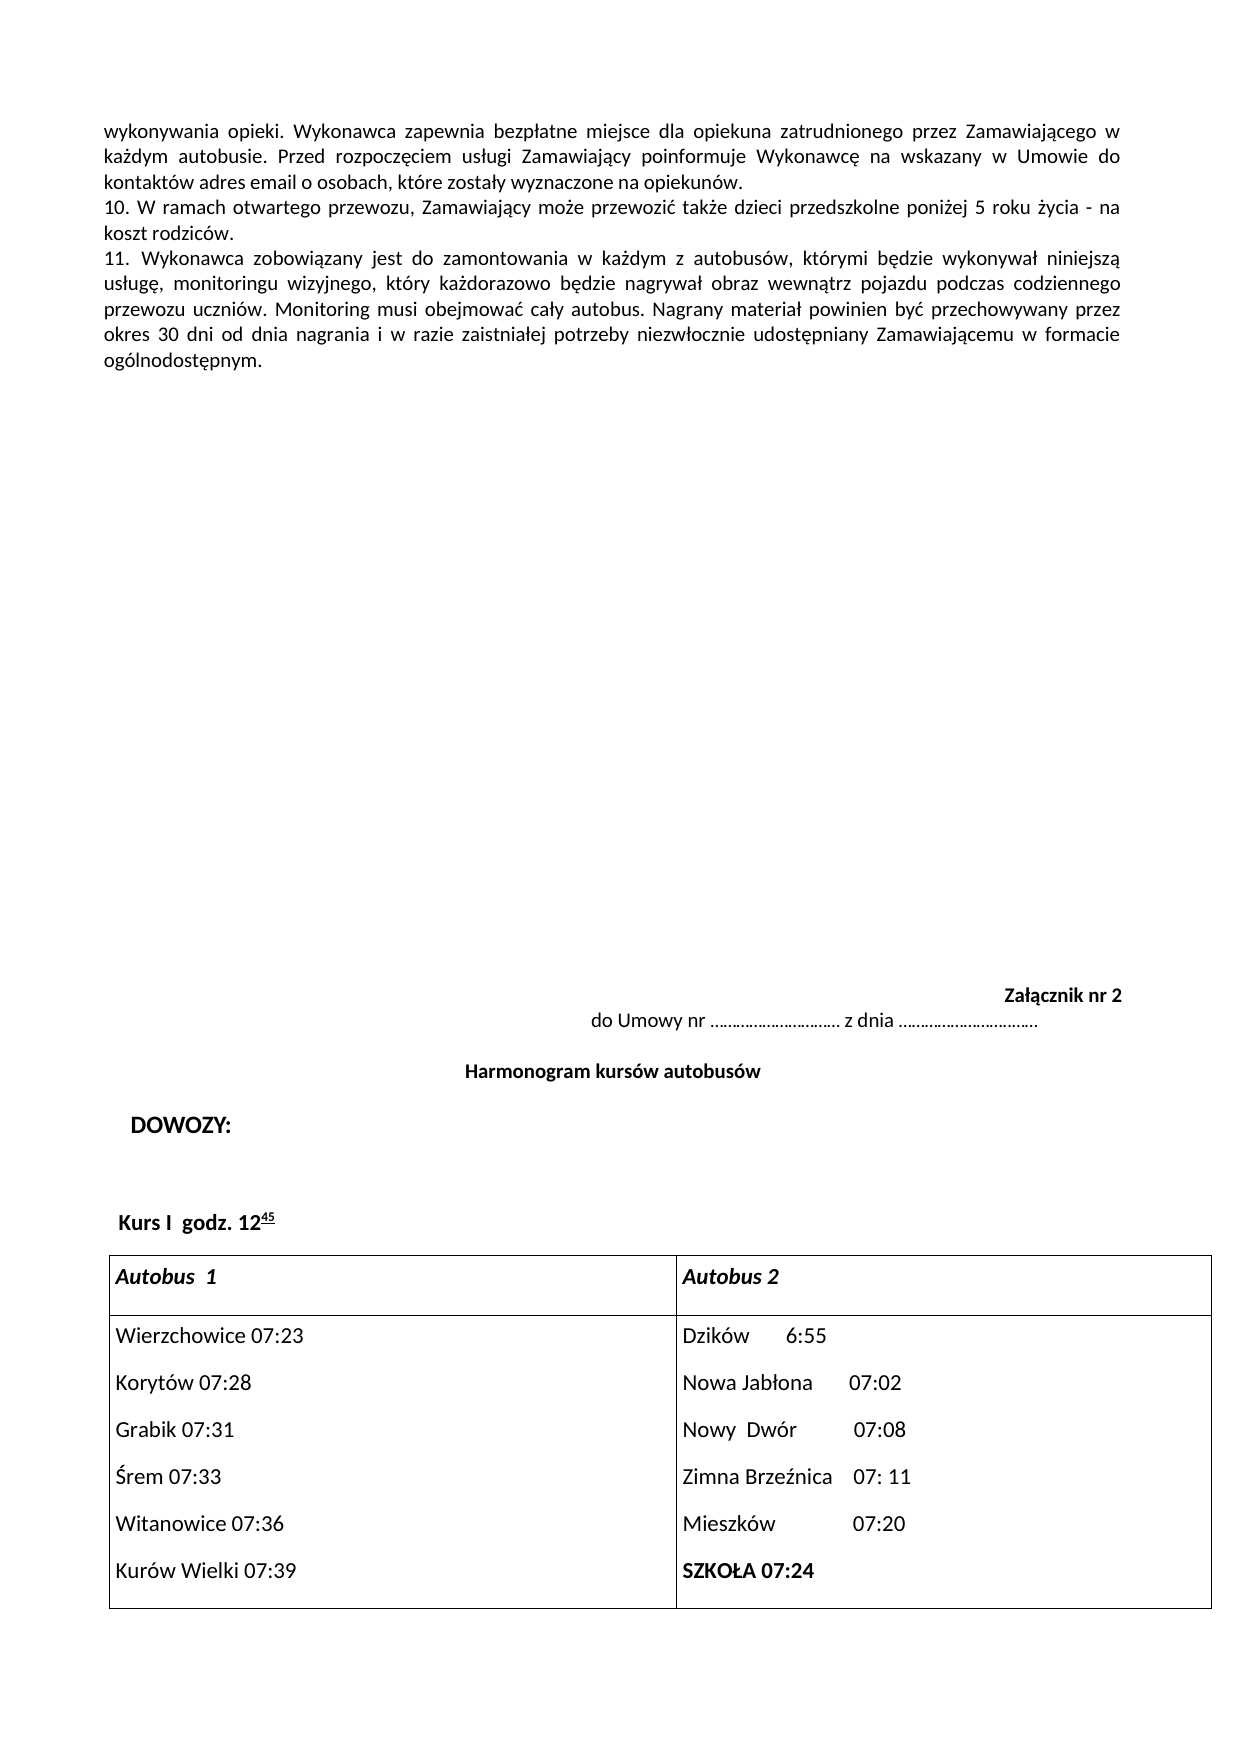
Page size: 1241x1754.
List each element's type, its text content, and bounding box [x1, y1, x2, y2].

table_header Autobus 2 [677, 1256, 1211, 1315]
text 11. Wykonawca zobowiązany jest do zamontowania w każdym z autobusów, którymi będzie wykonywał niniejszą usługę, monitoringu wizyjnego, który każdorazowo będzie nagrywał obraz wewnątrz pojazdu podczas codziennego przewozu uczniów. Monitoring musi obejmować cały autobus. Nagrany materiał powinien być przechowywany przez okres 30 dni od dnia nagrania i w razie zaistniałej potrzeby niezwłocznie udostępniany Zamawiającemu w formacie ogólnodostępnym. [103, 245, 1122, 372]
text DOWOZY: [130, 1109, 1122, 1140]
text 10. W ramach otwartego przewozu, Zamawiający może przewozić także dzieci przedszkolne poniżej 5 roku życia - na koszt rodziców. [103, 194, 1122, 245]
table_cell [110, 1316, 676, 1608]
table_header Autobus 1 [110, 1256, 676, 1315]
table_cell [677, 1316, 1211, 1608]
text do Umowy nr ………………………… z dnia ……………………..…… [103, 1008, 1122, 1033]
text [103, 118, 1122, 194]
text Kurs I godz. 1245 [103, 1208, 1122, 1237]
text Harmonogram kursów autobusów [103, 1058, 1122, 1084]
text Załącznik nr 2 [103, 982, 1122, 1008]
